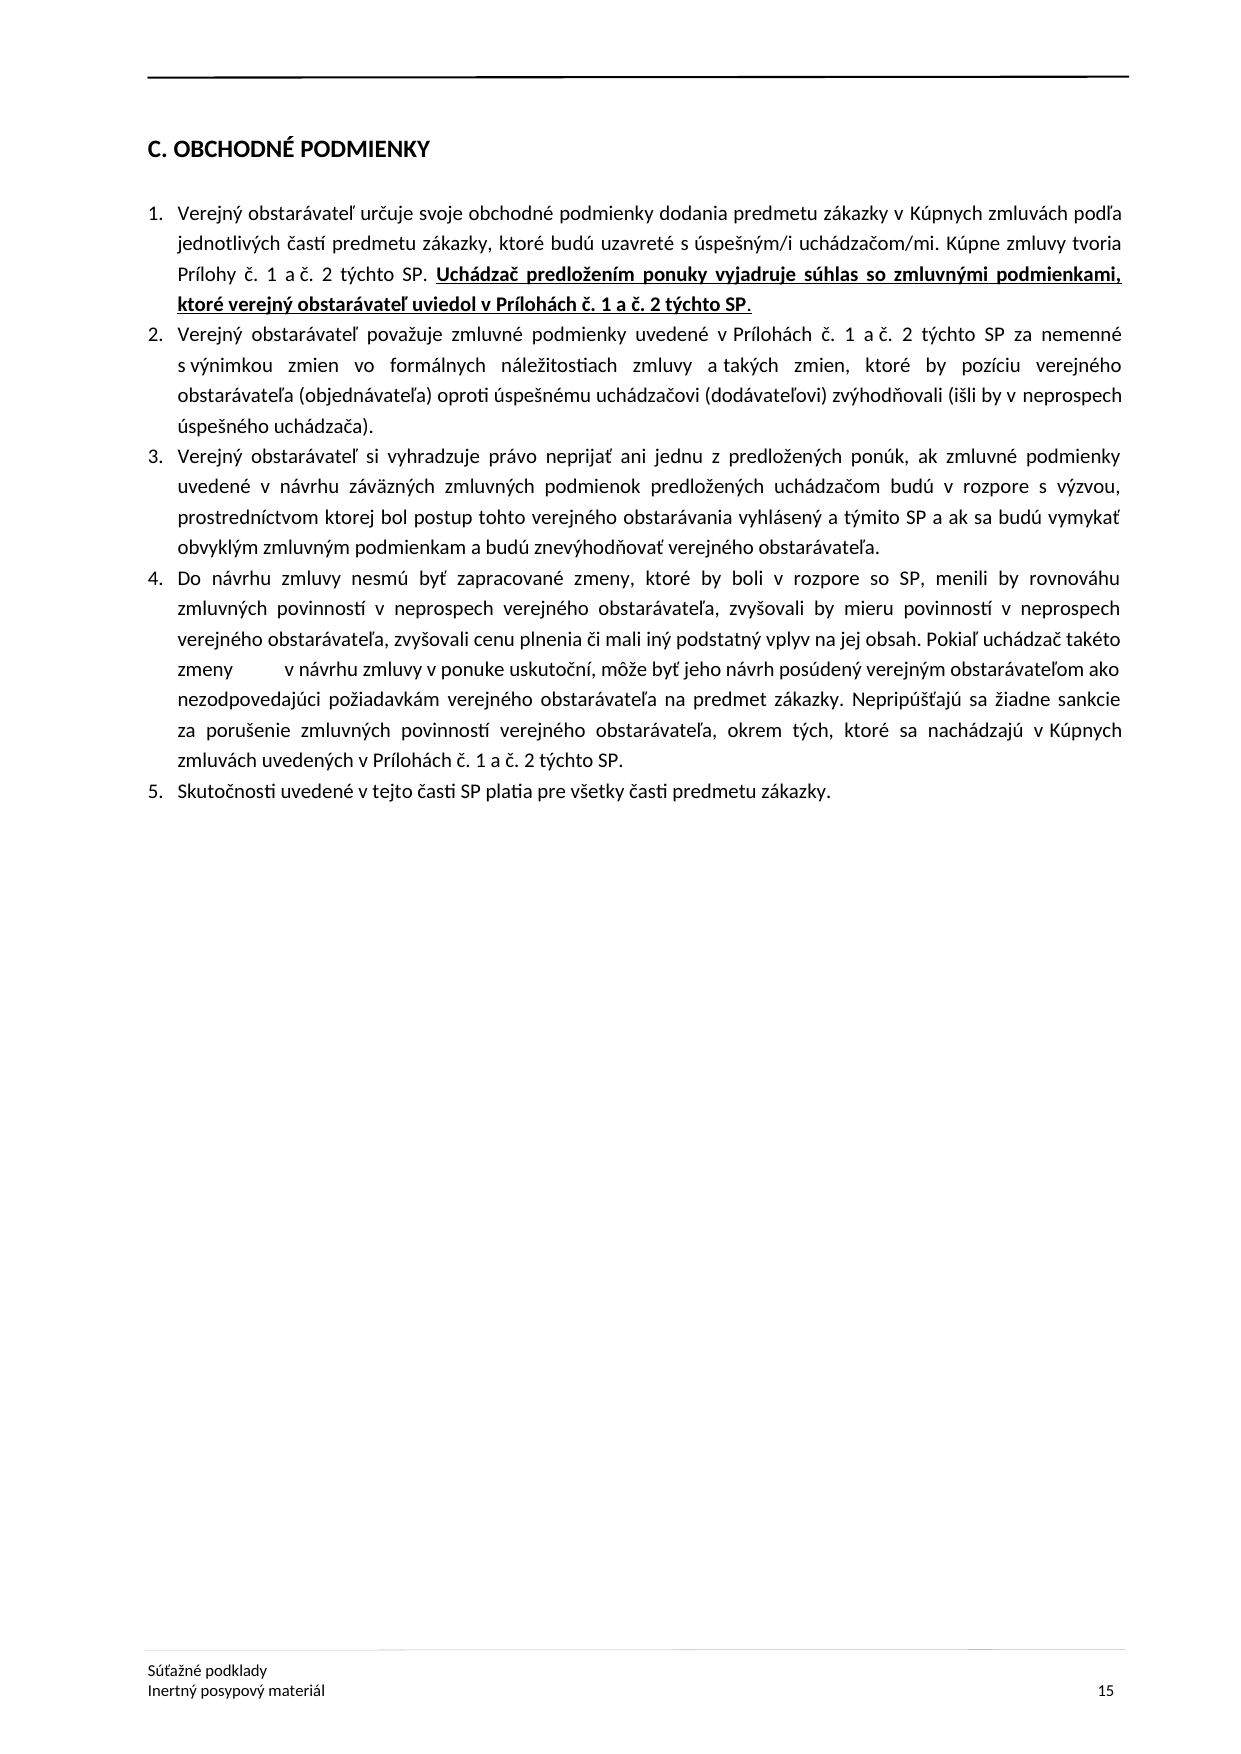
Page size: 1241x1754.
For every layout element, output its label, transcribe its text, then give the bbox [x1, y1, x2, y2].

list Verejný obstarávateľ si vyhradzuje právo neprijať ani jednu z predložených ponúk, ak zmluvné podmienky uvedené v návrhu záväzných zmluvných podmienok predložených uchádzačom budú v rozpore s výzvou, prostredníctvom ktorej bol postup tohto verejného obstarávania vyhlásený a týmito SP a ak sa budú vymykať obvyklým zmluvným podmienkam a budú znevýhodňovať verejného obstarávateľa. [148, 443, 1122, 560]
list Verejný obstarávateľ považuje zmluvné podmienky uvedené v Prílohách č. 1 a č. 2 týchto SP za nemenné s výnimkou zmien vo formálnych náležitostiach zmluvy a takých zmien, ktoré by pozíciu verejného obstarávateľa (objednávateľa) oproti úspešnému uchádzačovi (dodávateľovi) zvýhodňovali (išli by v neprospech úspešného uchádzača). [148, 322, 1122, 438]
list Skutočnosti uvedené v tejto časti SP platia pre všetky časti predmetu zákazky. [148, 778, 1122, 803]
list Do návrhu zmluvy nesmú byť zapracované zmeny, ktoré by boli v rozpore so SP, menili by rovnováhu zmluvných povinností v neprospech verejného obstarávateľa, zvyšovali by mieru povinností v neprospech verejného obstarávateľa, zvyšovali cenu plnenia či mali iný podstatný vplyv na jej obsah. Pokiaľ uchádzač takéto zmeny v návrhu zmluvy v ponuke uskutoční, môže byť jeho návrh posúdený verejným obstarávateľom ako nezodpovedajúci požiadavkám verejného obstarávateľa na predmet zákazky. Nepripúšťajú sa žiadne sankcie za porušenie zmluvných povinností verejného obstarávateľa, okrem tých, ktoré sa nachádzajú v Kúpnych zmluvách uvedených v Prílohách č. 1 a č. 2 týchto SP. [148, 565, 1122, 773]
text C. OBCHODNÉ PODMIENKY [148, 133, 1122, 163]
list Verejný obstarávateľ určuje svoje obchodné podmienky dodania predmetu zákazky v Kúpnych zmluvách podľa jednotlivých častí predmetu zákazky, ktoré budú uzavreté s úspešným/i uchádzačom/mi. Kúpne zmluvy tvoria Prílohy č. 1 a č. 2 týchto SP. Uchádzač predložením ponuky vyjadruje súhlas so zmluvnými podmienkami, ktoré verejný obstarávateľ uviedol v Prílohách č. 1 a č. 2 týchto SP. [148, 200, 1122, 317]
